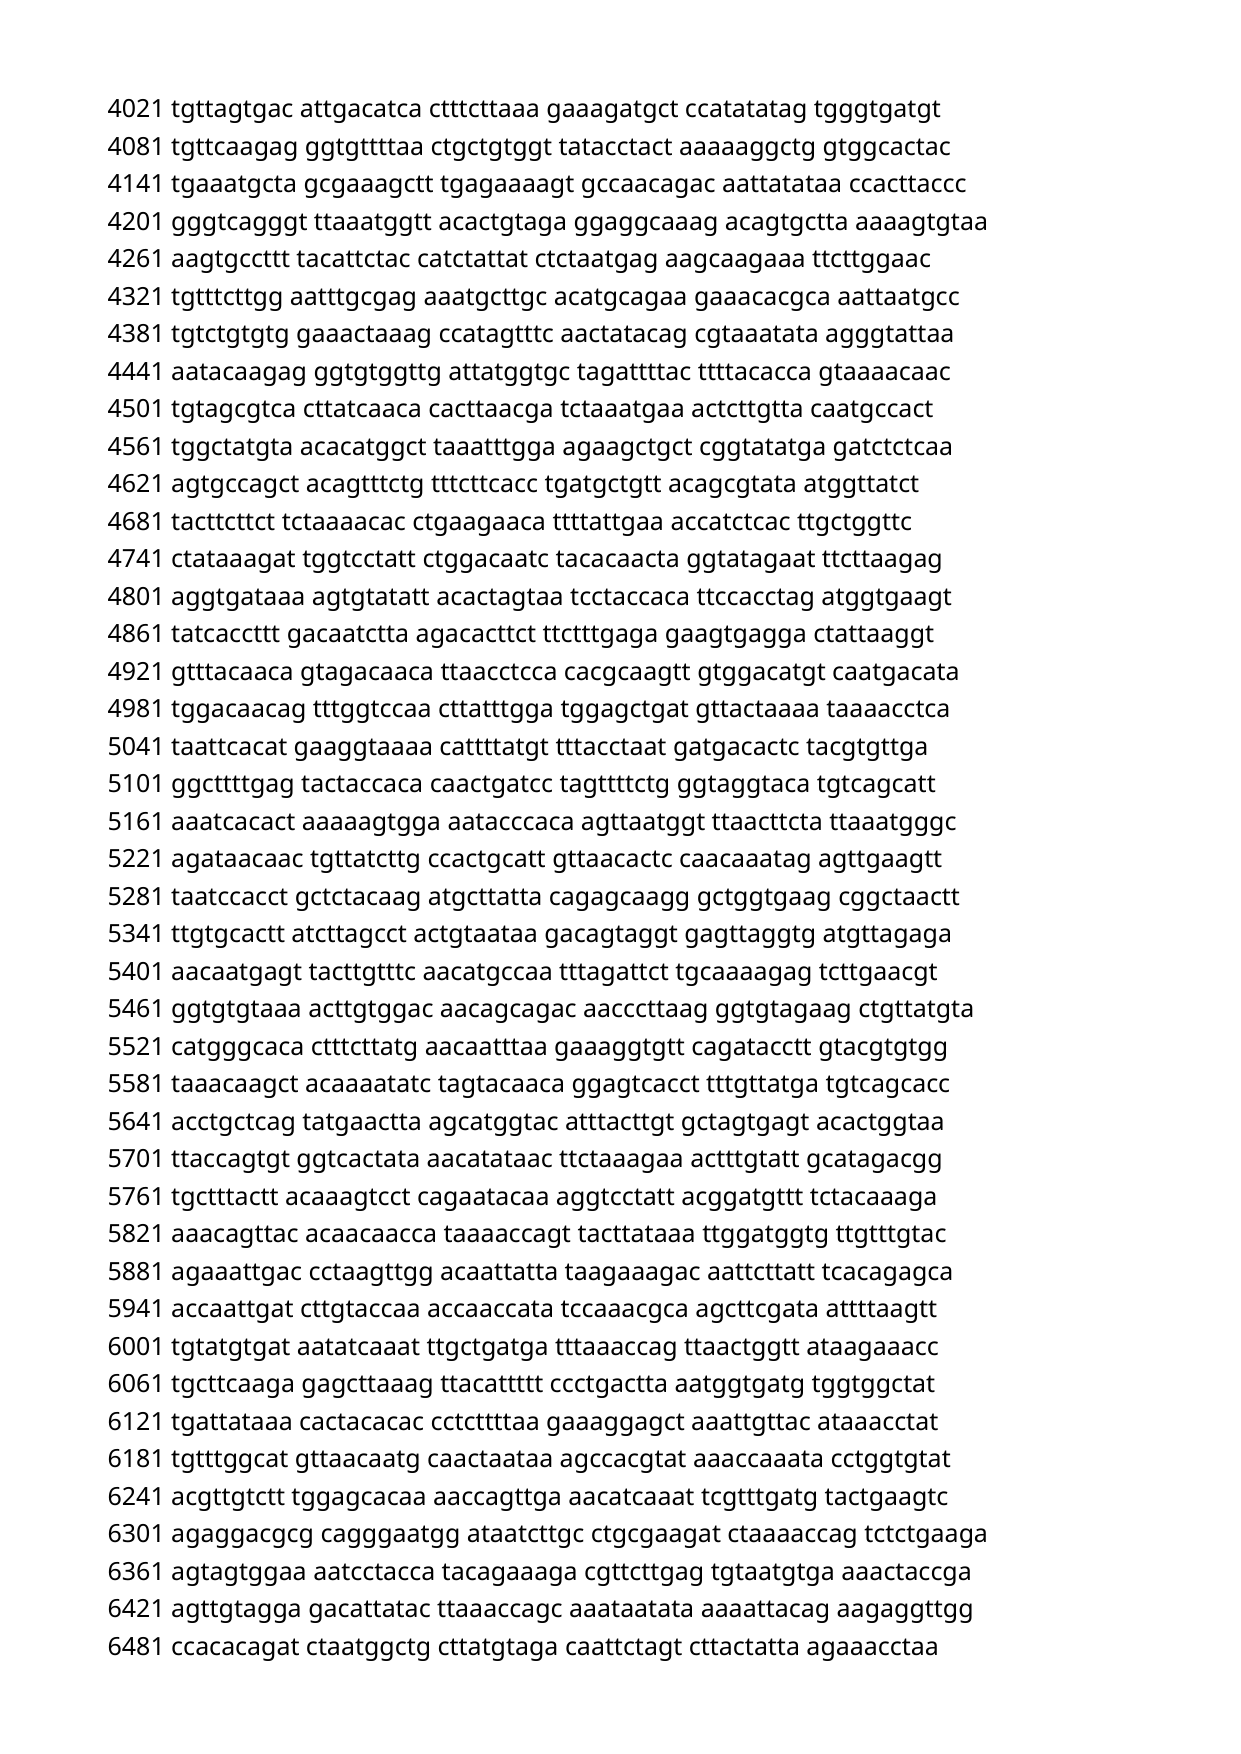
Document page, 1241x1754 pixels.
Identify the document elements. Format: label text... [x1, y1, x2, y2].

text 6241 acgttgtctt tggagcacaa aaccagttga aacatcaaat tcgtttgatg tactgaagtc [75, 1477, 1165, 1514]
text 6061 tgcttcaaga gagcttaaag ttacattttt ccctgactta aatggtgatg tggtggctat [75, 1364, 1165, 1402]
text 5761 tgctttactt acaaagtcct cagaatacaa aggtcctatt acggatgttt tctacaaaga [75, 1177, 1165, 1214]
text 5221 agataacaac tgttatcttg ccactgcatt gttaacactc caacaaatag agttgaagtt [75, 839, 1165, 877]
text 4501 tgtagcgtca cttatcaaca cacttaacga tctaaatgaa actcttgtta caatgccact [75, 389, 1165, 427]
text 5701 ttaccagtgt ggtcactata aacatataac ttctaaagaa actttgtatt gcatagacgg [75, 1139, 1165, 1177]
text 5341 ttgtgcactt atcttagcct actgtaataa gacagtaggt gagttaggtg atgttagaga [75, 914, 1165, 952]
text 4321 tgtttcttgg aatttgcgag aaatgcttgc acatgcagaa gaaacacgca aattaatgcc [75, 277, 1165, 314]
text 4621 agtgccagct acagtttctg tttcttcacc tgatgctgtt acagcgtata atggttatct [75, 464, 1165, 502]
text 5581 taaacaagct acaaaatatc tagtacaaca ggagtcacct tttgttatga tgtcagcacc [75, 1064, 1165, 1102]
text 4441 aatacaagag ggtgtggttg attatggtgc tagattttac ttttacacca gtaaaacaac [75, 352, 1165, 389]
text 4801 aggtgataaa agtgtatatt acactagtaa tcctaccaca ttccacctag atggtgaagt [75, 577, 1165, 614]
text 5461 ggtgtgtaaa acttgtggac aacagcagac aacccttaag ggtgtagaag ctgttatgta [75, 989, 1165, 1027]
text 6001 tgtatgtgat aatatcaaat ttgctgatga tttaaaccag ttaactggtt ataagaaacc [75, 1327, 1165, 1364]
text 6481 ccacacagat ctaatggctg cttatgtaga caattctagt cttactatta agaaacctaa [75, 1627, 1165, 1664]
text 4741 ctataaagat tggtcctatt ctggacaatc tacacaacta ggtatagaat ttcttaagag [75, 539, 1165, 577]
text 4081 tgttcaagag ggtgttttaa ctgctgtggt tatacctact aaaaaggctg gtggcactac [75, 127, 1165, 164]
text 5521 catgggcaca ctttcttatg aacaatttaa gaaaggtgtt cagatacctt gtacgtgtgg [75, 1027, 1165, 1064]
text 4141 tgaaatgcta gcgaaagctt tgagaaaagt gccaacagac aattatataa ccacttaccc [75, 164, 1165, 202]
text 5041 taattcacat gaaggtaaaa cattttatgt tttacctaat gatgacactc tacgtgttga [75, 727, 1165, 764]
text 4201 gggtcagggt ttaaatggtt acactgtaga ggaggcaaag acagtgctta aaaagtgtaa [75, 202, 1165, 239]
text 5821 aaacagttac acaacaacca taaaaccagt tacttataaa ttggatggtg ttgtttgtac [75, 1214, 1165, 1252]
text 4261 aagtgccttt tacattctac catctattat ctctaatgag aagcaagaaa ttcttggaac [75, 239, 1165, 277]
text 6421 agttgtagga gacattatac ttaaaccagc aaataatata aaaattacag aagaggttgg [75, 1589, 1165, 1627]
text 4561 tggctatgta acacatggct taaatttgga agaagctgct cggtatatga gatctctcaa [75, 427, 1165, 464]
text 5881 agaaattgac cctaagttgg acaattatta taagaaagac aattcttatt tcacagagca [75, 1252, 1165, 1289]
text 4861 tatcaccttt gacaatctta agacacttct ttctttgaga gaagtgagga ctattaaggt [75, 614, 1165, 652]
text 4981 tggacaacag tttggtccaa cttatttgga tggagctgat gttactaaaa taaaacctca [75, 689, 1165, 727]
text 4921 gtttacaaca gtagacaaca ttaacctcca cacgcaagtt gtggacatgt caatgacata [75, 652, 1165, 689]
text 4681 tacttcttct tctaaaacac ctgaagaaca ttttattgaa accatctcac ttgctggttc [75, 502, 1165, 539]
text 4381 tgtctgtgtg gaaactaaag ccatagtttc aactatacag cgtaaatata agggtattaa [75, 314, 1165, 352]
text 6121 tgattataaa cactacacac cctcttttaa gaaaggagct aaattgttac ataaacctat [75, 1402, 1165, 1439]
text 6181 tgtttggcat gttaacaatg caactaataa agccacgtat aaaccaaata cctggtgtat [75, 1439, 1165, 1477]
text 5641 acctgctcag tatgaactta agcatggtac atttacttgt gctagtgagt acactggtaa [75, 1102, 1165, 1139]
text 6361 agtagtggaa aatcctacca tacagaaaga cgttcttgag tgtaatgtga aaactaccga [75, 1552, 1165, 1589]
text 5101 ggcttttgag tactaccaca caactgatcc tagttttctg ggtaggtaca tgtcagcatt [75, 764, 1165, 802]
text 5401 aacaatgagt tacttgtttc aacatgccaa tttagattct tgcaaaagag tcttgaacgt [75, 952, 1165, 989]
text 5281 taatccacct gctctacaag atgcttatta cagagcaagg gctggtgaag cggctaactt [75, 877, 1165, 914]
text 5941 accaattgat cttgtaccaa accaaccata tccaaacgca agcttcgata attttaagtt [75, 1289, 1165, 1327]
text 4021 tgttagtgac attgacatca ctttcttaaa gaaagatgct ccatatatag tgggtgatgt [75, 89, 1165, 127]
text 5161 aaatcacact aaaaagtgga aatacccaca agttaatggt ttaacttcta ttaaatgggc [75, 802, 1165, 839]
text 6301 agaggacgcg cagggaatgg ataatcttgc ctgcgaagat ctaaaaccag tctctgaaga [75, 1514, 1165, 1552]
